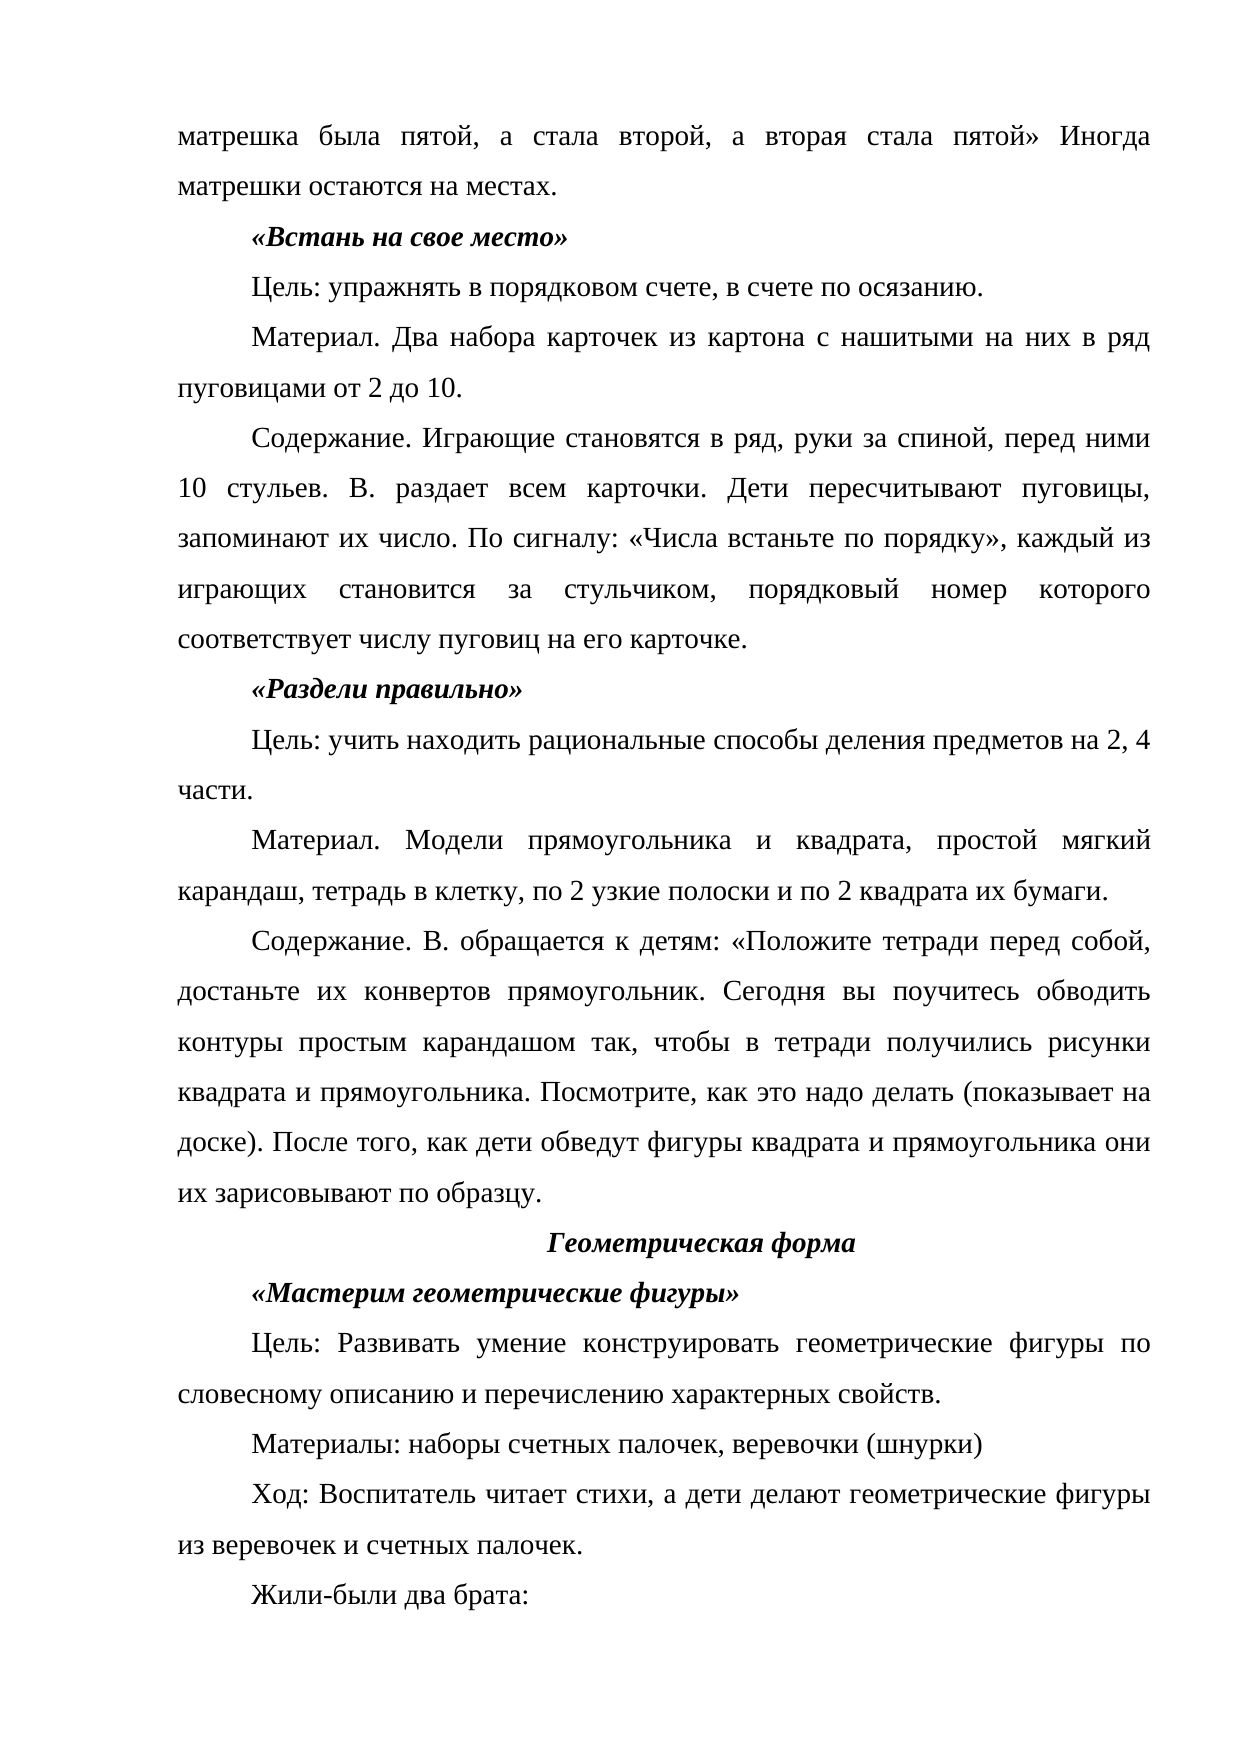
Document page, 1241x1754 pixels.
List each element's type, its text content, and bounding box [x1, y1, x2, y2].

text «Встань на свое место» [177, 219, 1152, 252]
text Содержание. Играющие становятся в ряд, руки за спиной, перед ними 10 стульев. В. раздает всем карточки. Дети пересчитывают пуговицы, запоминают их число. По сигналу: «Числа встаньте по порядку», каждый из играющих становится за стульчиком, порядковый номер которого соответствует числу пуговиц на его карточке. [177, 420, 1152, 655]
text Материал. Два набора карточек из картона с нашитыми на них в ряд пуговицами от 2 до 10. [177, 319, 1152, 403]
text «Мастерим геометрические фигуры» [177, 1275, 1152, 1309]
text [177, 118, 1152, 202]
text Цель: Развивать умение конструировать геометрические фигуры по словесному описанию и перечислению характерных свойств. [177, 1326, 1152, 1409]
text «Раздели правильно» [177, 672, 1152, 705]
text Содержание. В. обращается к детям: «Положите тетради перед собой, достаньте их конвертов прямоугольник. Сегодня вы поучитесь обводить контуры простым карандашом так, чтобы в тетради получились рисунки квадрата и прямоугольника. Посмотрите, как это надо делать (показывает на доске). После того, как дети обведут фигуры квадрата и прямоугольника они их зарисовывают по образцу. [177, 923, 1152, 1208]
text Материалы: наборы счетных палочек, веревочки (шнурки) [177, 1426, 1152, 1460]
text Цель: учить находить рациональные способы деления предметов на 2, 4 части. [177, 722, 1152, 806]
text Материал. Модели прямоугольника и квадрата, простой мягкий карандаш, тетрадь в клетку, по 2 узкие полоски и по 2 квадрата их бумаги. [177, 822, 1152, 906]
text Ход: Воспитатель читает стихи, а дети делают геометрические фигуры из веревочек и счетных палочек. [177, 1477, 1152, 1560]
text Жили-были два брата: [177, 1577, 1152, 1611]
text Геометрическая форма [177, 1225, 1152, 1258]
text Цель: упражнять в порядковом счете, в счете по осязанию. [177, 269, 1152, 303]
